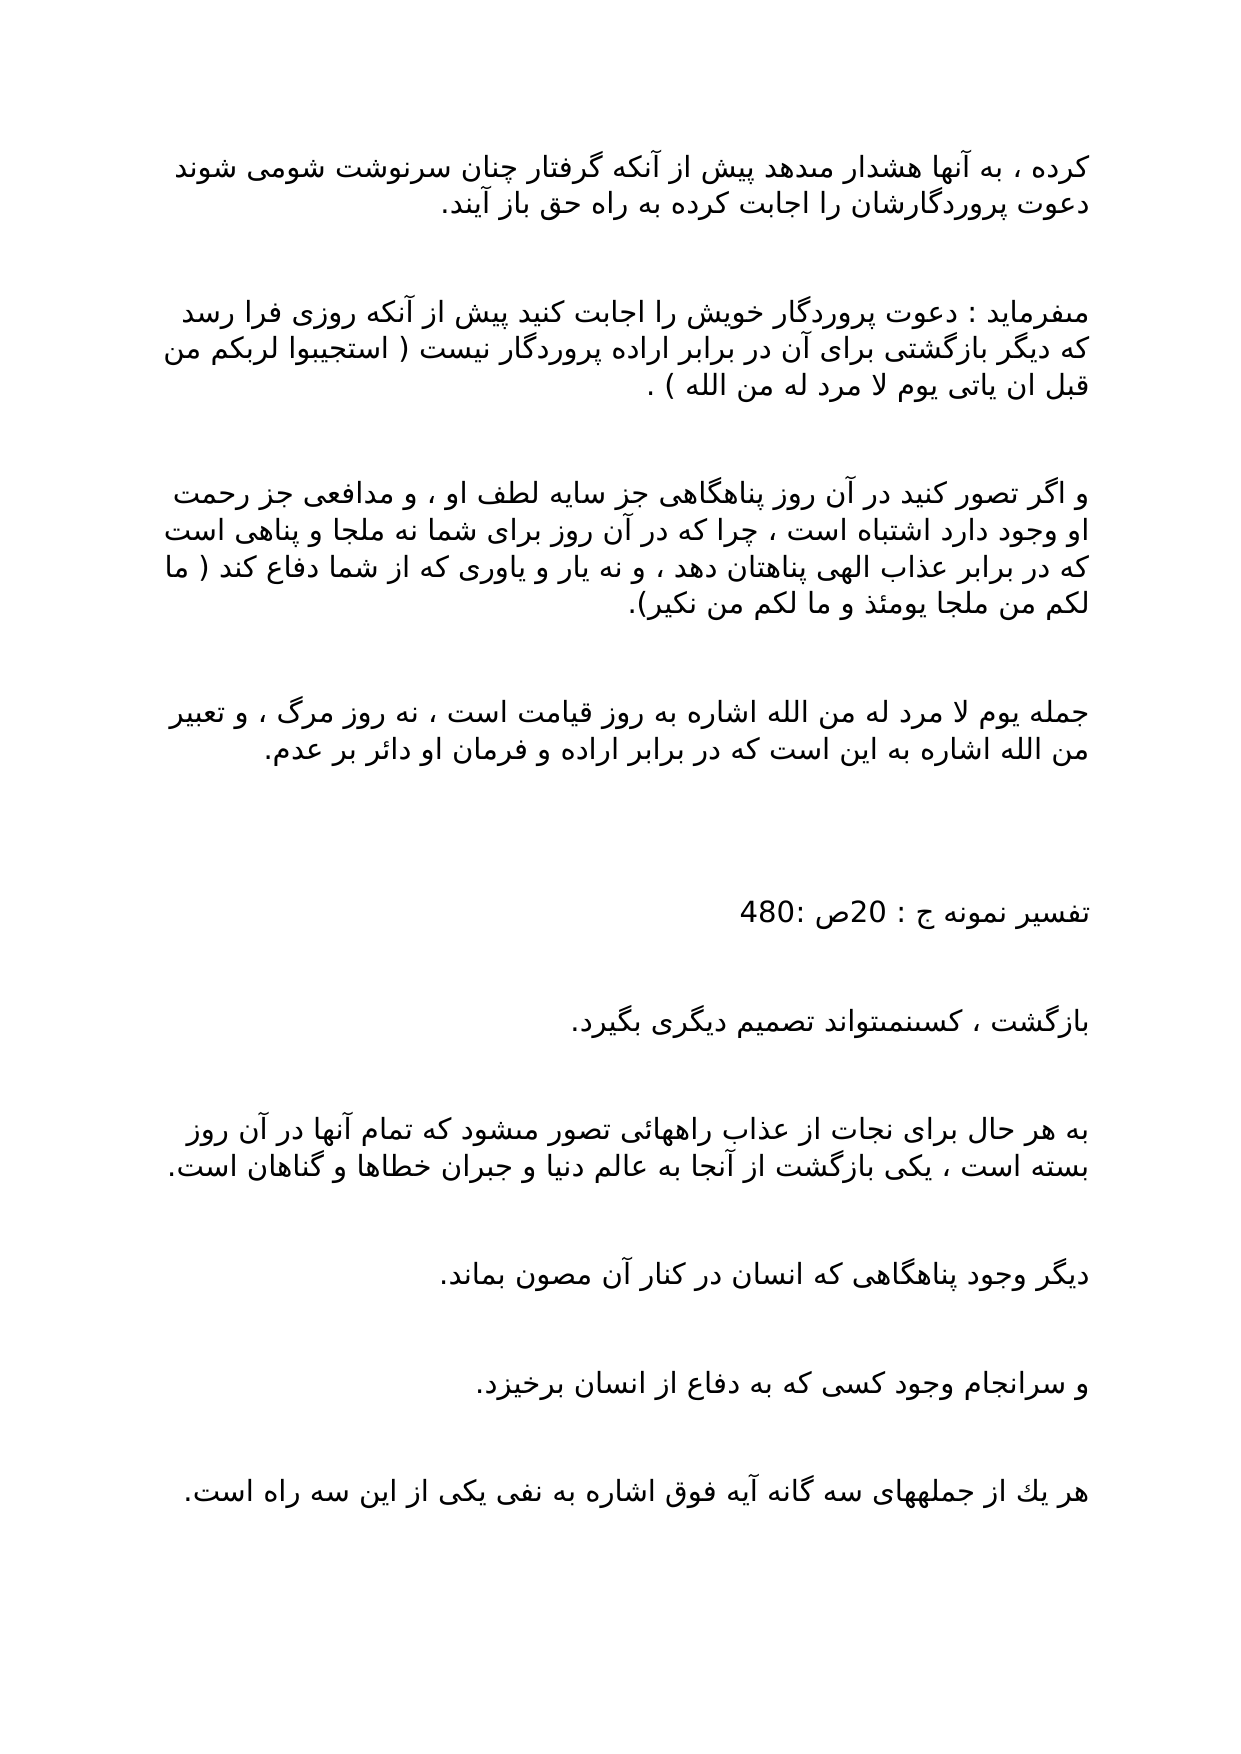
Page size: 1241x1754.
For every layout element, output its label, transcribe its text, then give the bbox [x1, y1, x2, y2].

text تفسير نمونه ج : 20ص :480 [150, 896, 1090, 929]
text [150, 150, 1090, 221]
text و اگر تصور كنيد در آن روز پناهگاهى جز سايه لطف او ، و مدافعى جز رحمت او وجود دارد اشتباه است ، چرا كه در آن روز براى شما نه ملجا و پناهى است كه در برابر عذاب الهى پناهتان دهد ، و نه يار و ياورى كه از شما دفاع كند ( ما لكم من ملجا يومئذ و ما لكم من نكير). [150, 477, 1090, 621]
text جمله يوم لا مرد له من الله اشاره به روز قيامت است ، نه روز مرگ ، و تعبير من الله اشاره به اين است كه در برابر اراده و فرمان او دائر بر عدم. [150, 695, 1090, 766]
text ديگر وجود پناهگاهى كه انسان در كنار آن مصون بماند. [150, 1257, 1090, 1291]
text بازگشت ، كسىنمى‏تواند تصميم ديگرى بگيرد. [150, 1004, 1090, 1038]
text هر يك از جمله‏هاى سه گانه آيه فوق اشاره به نفى يكى از اين سه راه است. [150, 1474, 1090, 1508]
text و سرانجام وجود كسى كه به دفاع از انسان برخيزد. [150, 1366, 1090, 1400]
text مى‏فرمايد : دعوت پروردگار خويش را اجابت كنيد پيش از آنكه روزى فرا رسد كه ديگر بازگشتى براى آن در برابر اراده پروردگار نيست ( استجيبوا لربكم من قبل ان ياتى يوم لا مرد له من الله ) . [150, 295, 1090, 402]
text به هر حال براى نجات از عذاب راههائى تصور مى‏شود كه تمام آنها در آن روز بسته است ، يكى بازگشت از آنجا به عالم دنيا و جبران خطاها و گناهان است. [150, 1112, 1090, 1183]
